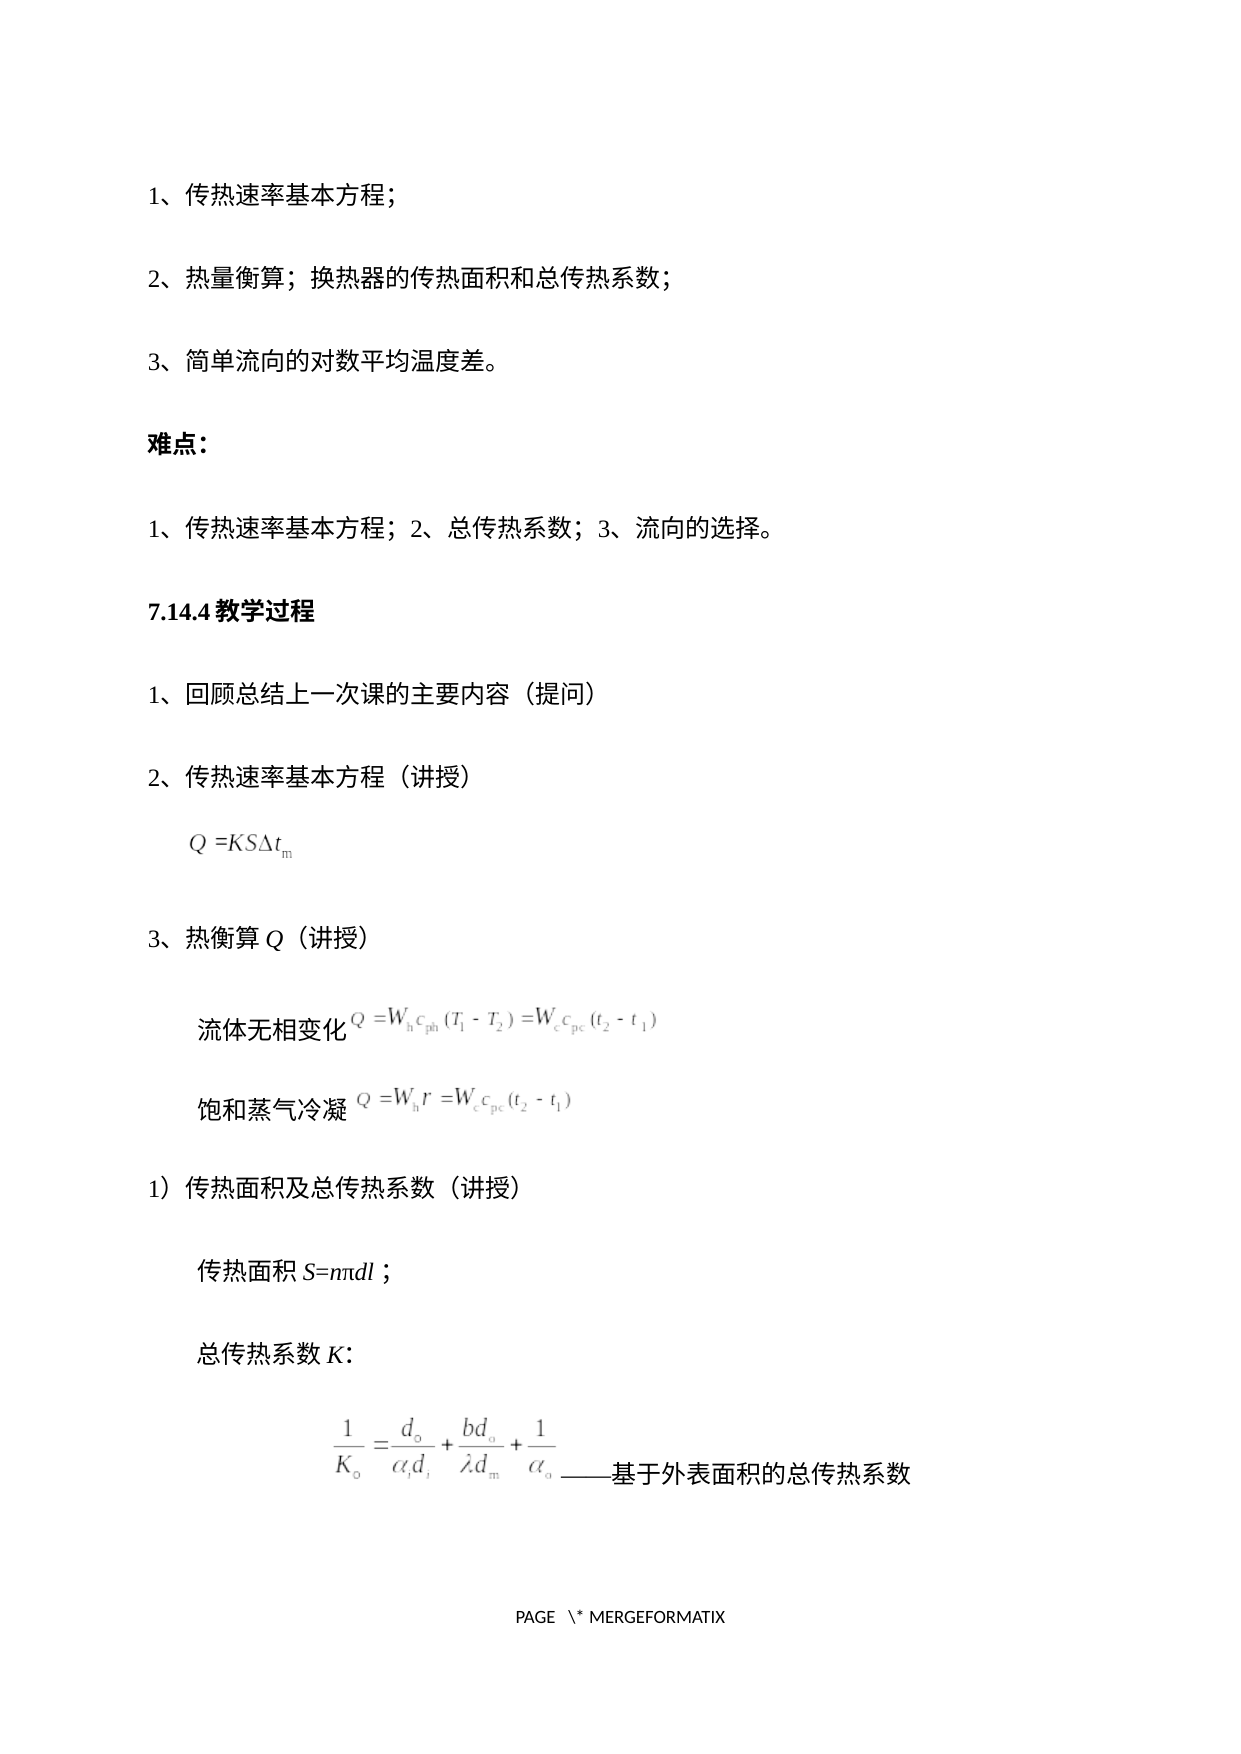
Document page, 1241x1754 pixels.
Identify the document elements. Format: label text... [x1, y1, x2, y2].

text 饱和蒸气冷凝 [148, 1071, 1092, 1136]
text 流体无相变化 [148, 988, 1092, 1053]
text 难点： [148, 411, 1092, 476]
text 1、传热速率基本方程；2、总传热系数；3、流向的选择。 [148, 494, 1092, 559]
text 1、回顾总结上一次课的主要内容（提问） [148, 660, 1092, 725]
text 总传热系数K： [148, 1320, 1092, 1385]
subtitle 7.14.4教学过程 [148, 577, 1092, 642]
text 3、热衡算Q（讲授） [148, 904, 1092, 969]
text 2、热量衡算；换热器的传热面积和总传热系数； [148, 244, 1092, 309]
text 1）传热面积及总传热系数（讲授） [148, 1154, 1092, 1219]
text 传热面积S=nπdl ； [148, 1237, 1092, 1302]
text ——基于外表面积的总传热系数 [148, 1403, 1092, 1501]
text 1、传热速率基本方程； [148, 161, 1092, 226]
text 3、简单流向的对数平均温度差。 [148, 327, 1092, 392]
text 2、传热速率基本方程（讲授） [148, 743, 1092, 808]
